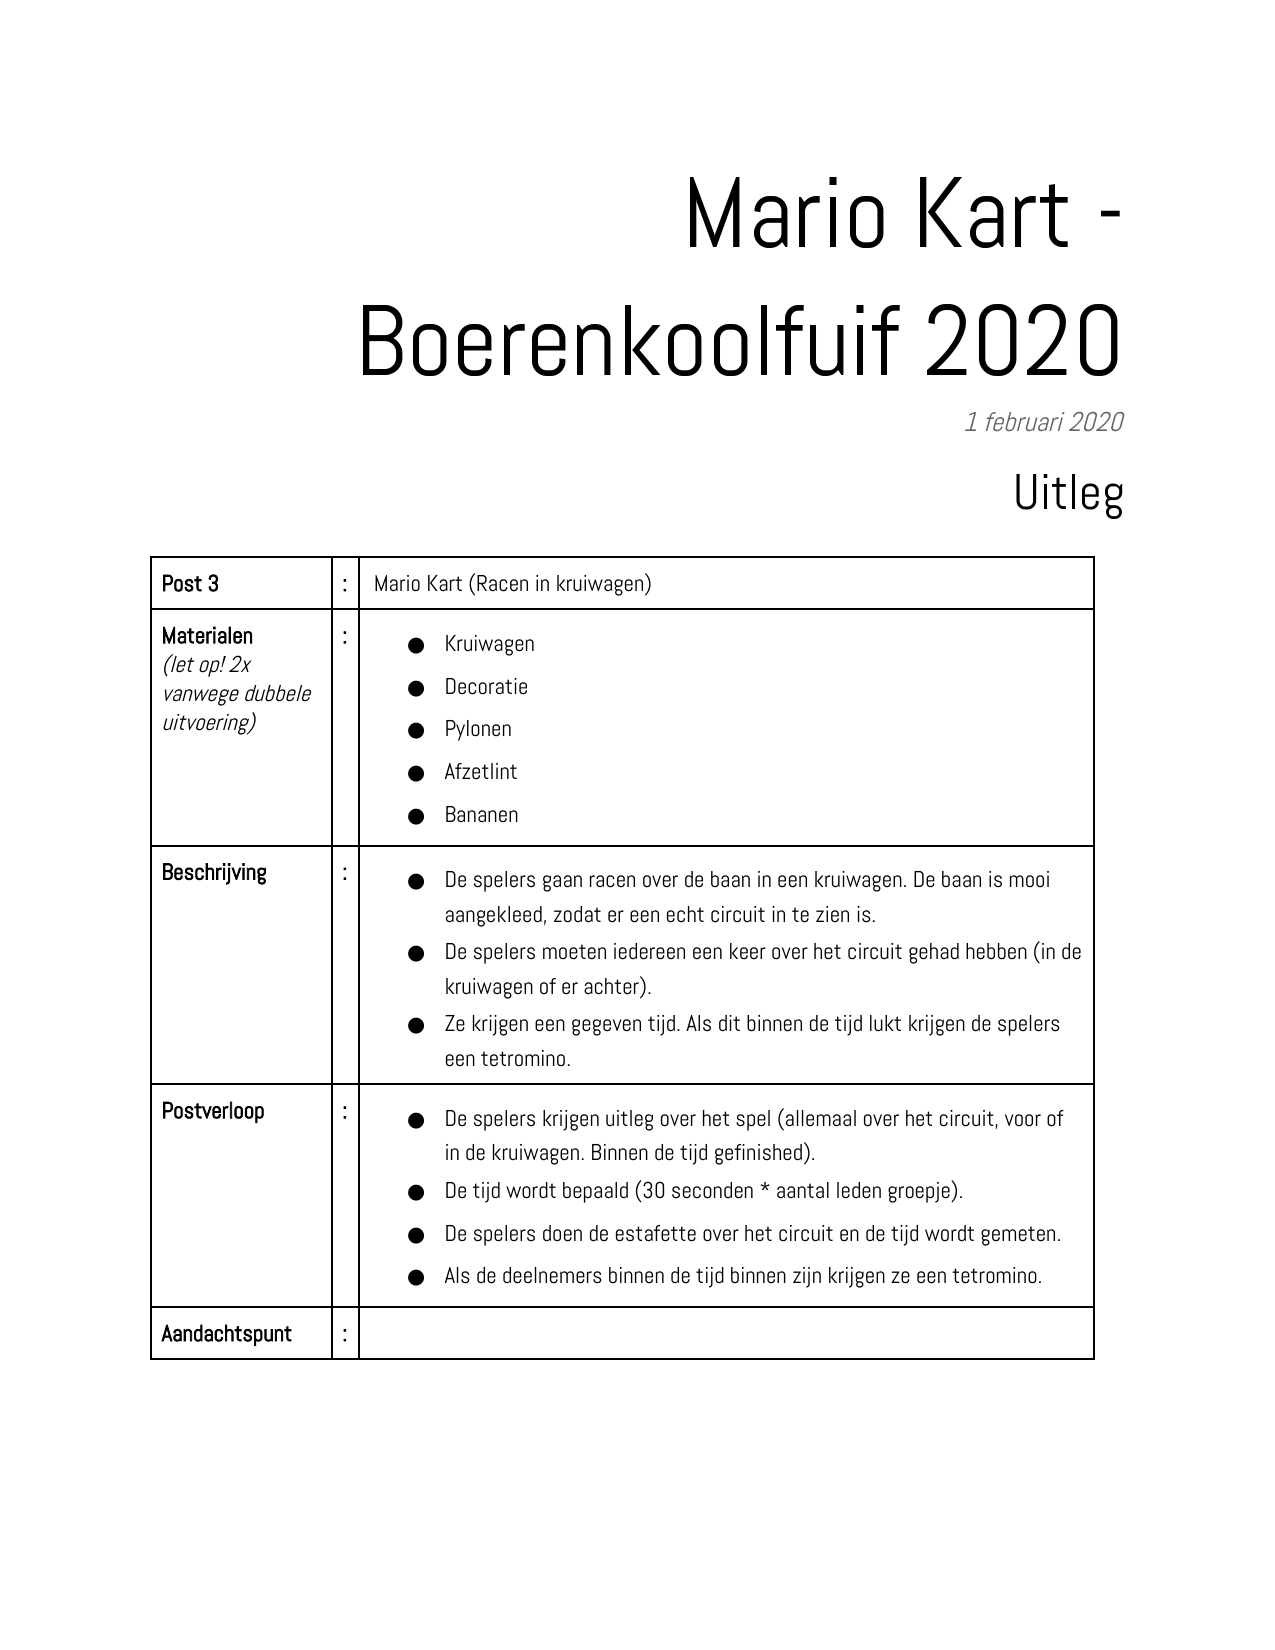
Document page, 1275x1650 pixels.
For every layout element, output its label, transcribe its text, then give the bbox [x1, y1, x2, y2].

table_header Mario Kart (Racen in kruiwagen) [360, 558, 1093, 608]
table_cell De spelers gaan racen over de baan in een kruiwagen. De baan is mooi aangekleed, zodat er een echt circuit in te zien is. De spelers moeten iedereen een keer over het circuit gehad hebben (in de kruiwagen of er achter). Ze krijgen een gegeven tijd. Als dit binnen de tijd lukt krijgen de spelers een tetromino. [360, 847, 1093, 1083]
table_cell : [333, 1308, 358, 1358]
table_cell [360, 1308, 1093, 1358]
table_cell Postverloop [152, 1085, 331, 1306]
table_cell Kruiwagen Decoratie Pylonen Afzetlint Bananen [360, 610, 1093, 844]
table_cell Beschrijving [152, 847, 331, 1083]
table_cell De spelers krijgen uitleg over het spel (allemaal over het circuit, voor of in de kruiwagen. Binnen de tijd gefinished). De tijd wordt bepaald (30 seconden * aantal leden groepje). De spelers doen de estafette over het circuit en de tijd wordt gemeten. Als de deelnemers binnen de tijd binnen zijn krijgen ze een tetromino. [360, 1085, 1093, 1306]
table_header Post 3 [152, 558, 331, 608]
table_cell : [333, 847, 358, 1083]
subtitle 1 februari 2020 [150, 405, 1125, 439]
table_cell : [333, 1085, 358, 1306]
subtitle Uitleg [150, 460, 1125, 524]
table_cell Materialen (let op! 2x vanwege dubbele uitvoering) [152, 610, 331, 844]
table_cell Aandachtspunt [152, 1308, 331, 1358]
title Mario Kart - Boerenkoolfuif 2020 [150, 150, 1125, 405]
table_header : [333, 558, 358, 608]
table_cell : [333, 610, 358, 844]
